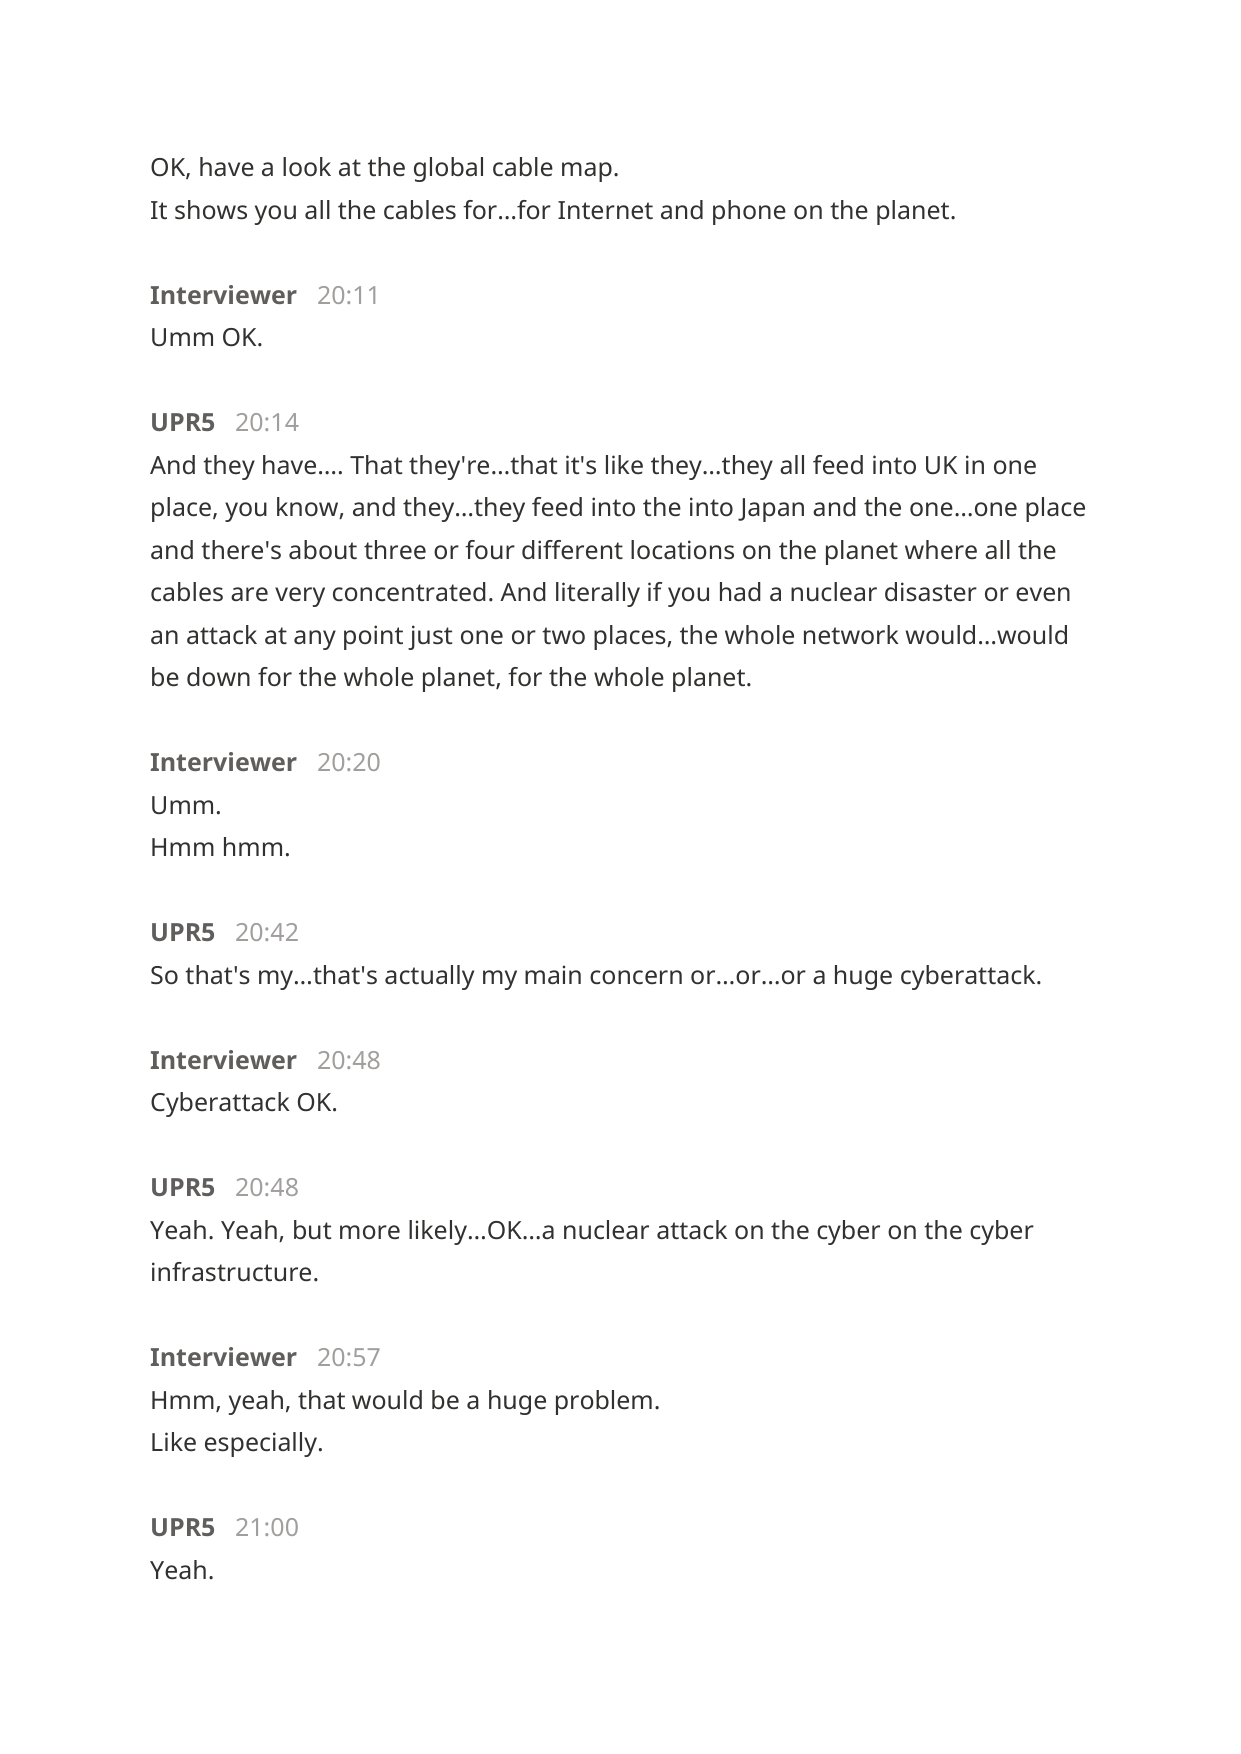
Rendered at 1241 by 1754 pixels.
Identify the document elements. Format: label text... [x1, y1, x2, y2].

text Interviewer 20:48 Cyberattack OK. [150, 1000, 1090, 1119]
text UPR5 20:14 And they have…. That they're…that it's like they…they all feed into UK in one place, you know, and they…they feed into the into Japan and the one…one place and there's about three or four different locations on the planet where all the cables are very concentrated. And literally if you had a nuclear disaster or even an attack at any point just one or two places, the whole network would…would be down for the whole planet, for the whole planet. [150, 362, 1090, 694]
text Interviewer 20:20 Umm. Hmm hmm. [150, 702, 1090, 864]
text Interviewer 20:57 Hmm, yeah, that would be a huge problem. Like especially. [150, 1297, 1090, 1459]
text Interviewer 20:11 Umm OK. [150, 235, 1090, 354]
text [150, 150, 1090, 227]
text UPR5 21:00 Yeah. [150, 1467, 1090, 1587]
text UPR5 20:48 Yeah. Yeah, but more likely…OK…a nuclear attack on the cyber on the cyber infrastructure. [150, 1127, 1090, 1289]
text UPR5 20:42 So that's my…that's actually my main concern or…or…or a huge cyberattack. [150, 872, 1090, 992]
